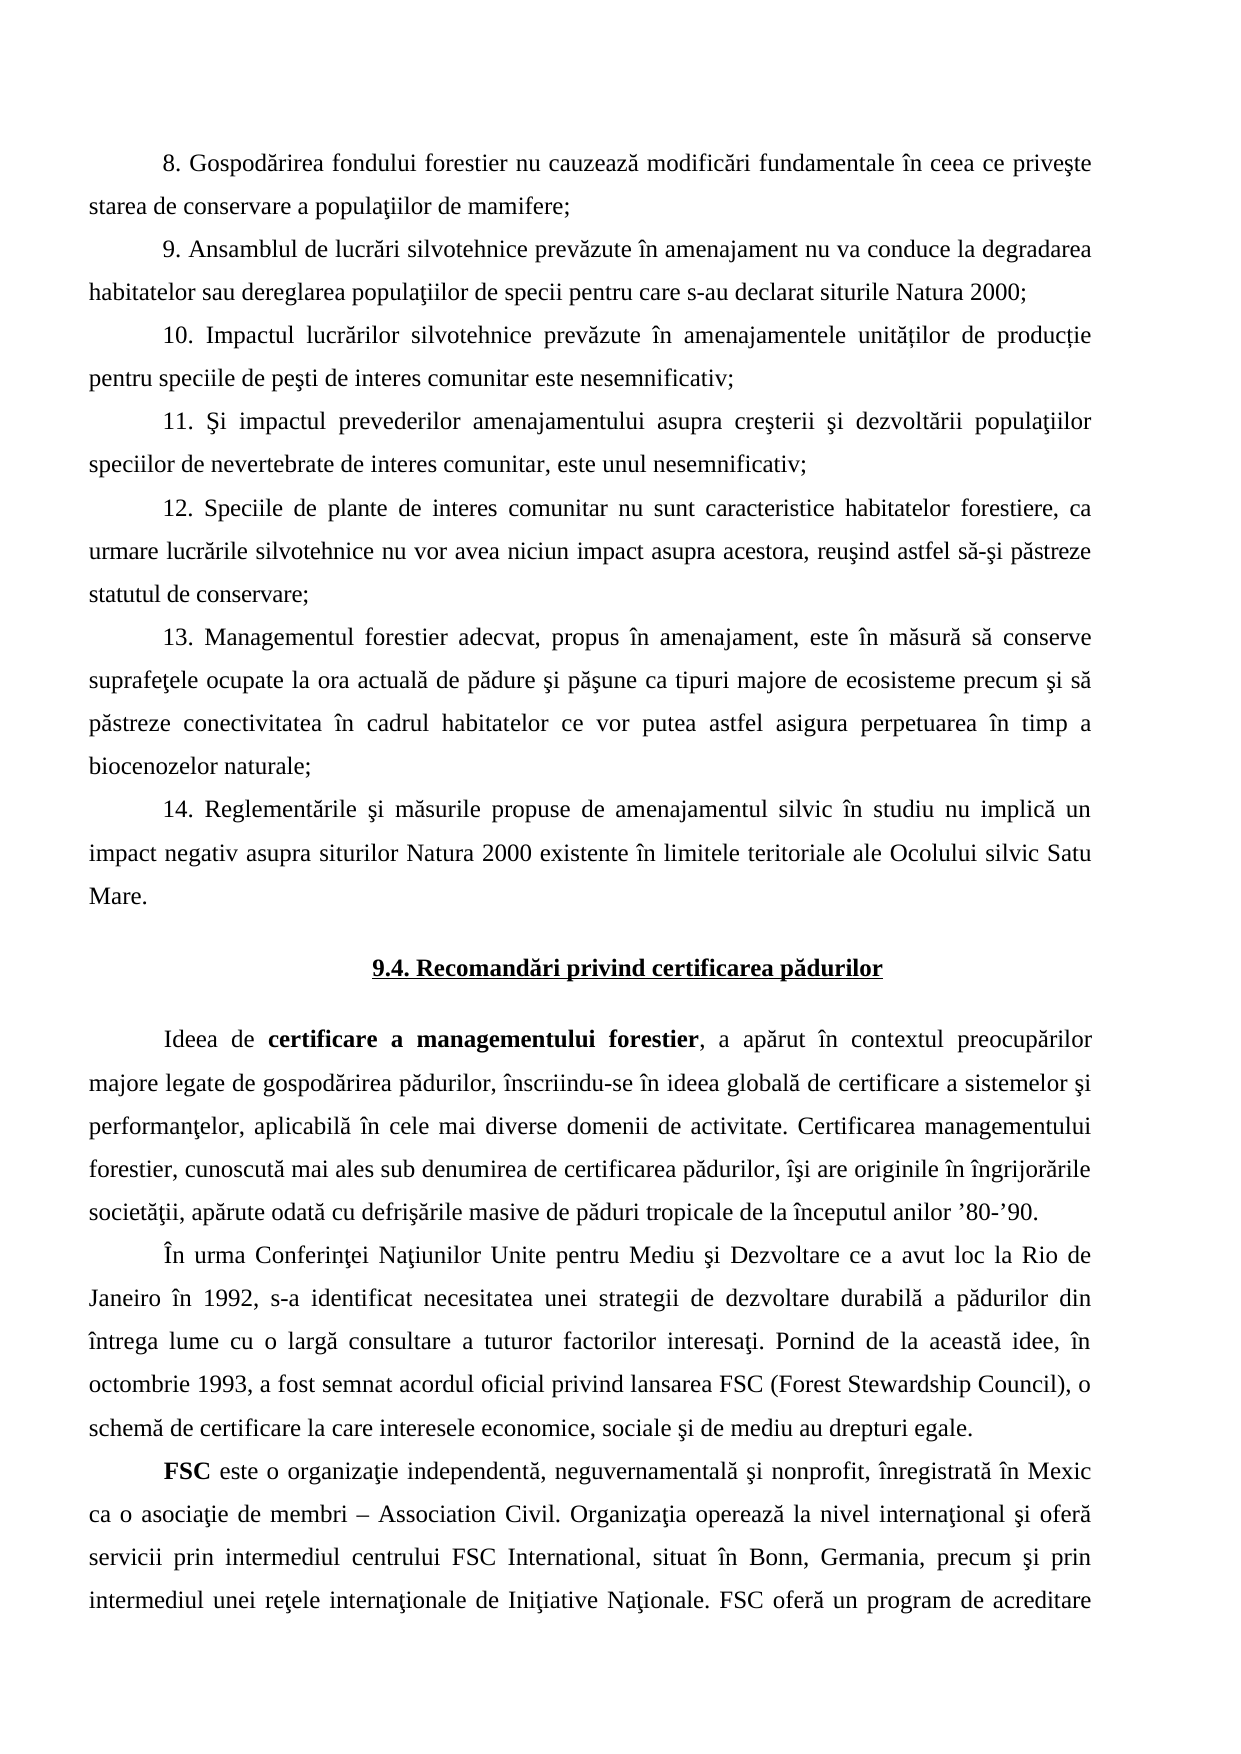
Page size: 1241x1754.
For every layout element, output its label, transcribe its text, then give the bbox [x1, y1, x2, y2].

text 9. Ansamblul de lucrări silvotehnice prevăzute în amenajament nu va conduce la degradarea habitatelor sau dereglarea populaţiilor de specii pentru care s-au declarat siturile Natura 2000; [89, 234, 1092, 306]
text 9.4. Recomandări privind certificarea pădurilor [89, 953, 1092, 981]
text 8. Gospodărirea fondului forestier nu cauzează modificări fundamentale în ceea ce priveşte starea de conservare a populaţiilor de mamifere; [89, 148, 1092, 219]
text 14. Reglementările şi măsurile propuse de amenajamentul silvic în studiu nu implică un impact negativ asupra siturilor Natura 2000 existente în limitele teritoriale ale Ocolului silvic Satu Mare. [89, 794, 1092, 909]
text Ideea de certificare a managementului forestier, a apărut în contextul preocupărilor majore legate de gospodărirea pădurilor, înscriindu-se în ideea globală de certificare a sistemelor şi performanţelor, aplicabilă în cele mai diverse domenii de activitate. Certificarea managementului forestier, cunoscută mai ales sub denumirea de certificarea pădurilor, îşi are originile în îngrijorările societăţii, apărute odată cu defrişările masive de păduri tropicale de la începutul anilor ’80-’90. [89, 1024, 1092, 1226]
text 10. Impactul lucrărilor silvotehnice prevăzute în amenajamentele unităților de producție pentru speciile de peşti de interes comunitar este nesemnificativ; [89, 320, 1092, 392]
text 11. Şi impactul prevederilor amenajamentului asupra creşterii şi dezvoltării populaţiilor speciilor de nevertebrate de interes comunitar, este unul nesemnificativ; [89, 406, 1092, 478]
text 13. Managementul forestier adecvat, propus în amenajament, este în măsură să conserve suprafeţele ocupate la ora actuală de pădure şi păşune ca tipuri majore de ecosisteme precum şi să păstreze conectivitatea în cadrul habitatelor ce vor putea astfel asigura perpetuarea în timp a biocenozelor naturale; [89, 622, 1092, 780]
text În urma Conferinţei Naţiunilor Unite pentru Mediu şi Dezvoltare ce a avut loc la Rio de Janeiro în 1992, s-a identificat necesitatea unei strategii de dezvoltare durabilă a pădurilor din întrega lume cu o largă consultare a tuturor factorilor interesaţi. Pornind de la această idee, în octombrie 1993, a fost semnat acordul oficial privind lansarea FSC (Forest Stewardship Council), o schemă de certificare la care interesele economice, sociale şi de mediu au drepturi egale. [89, 1240, 1092, 1441]
text 12. Speciile de plante de interes comunitar nu sunt caracteristice habitatelor forestiere, ca urmare lucrările silvotehnice nu vor avea niciun impact asupra acestora, reuşind astfel să-şi păstreze statutul de conservare; [89, 493, 1092, 608]
